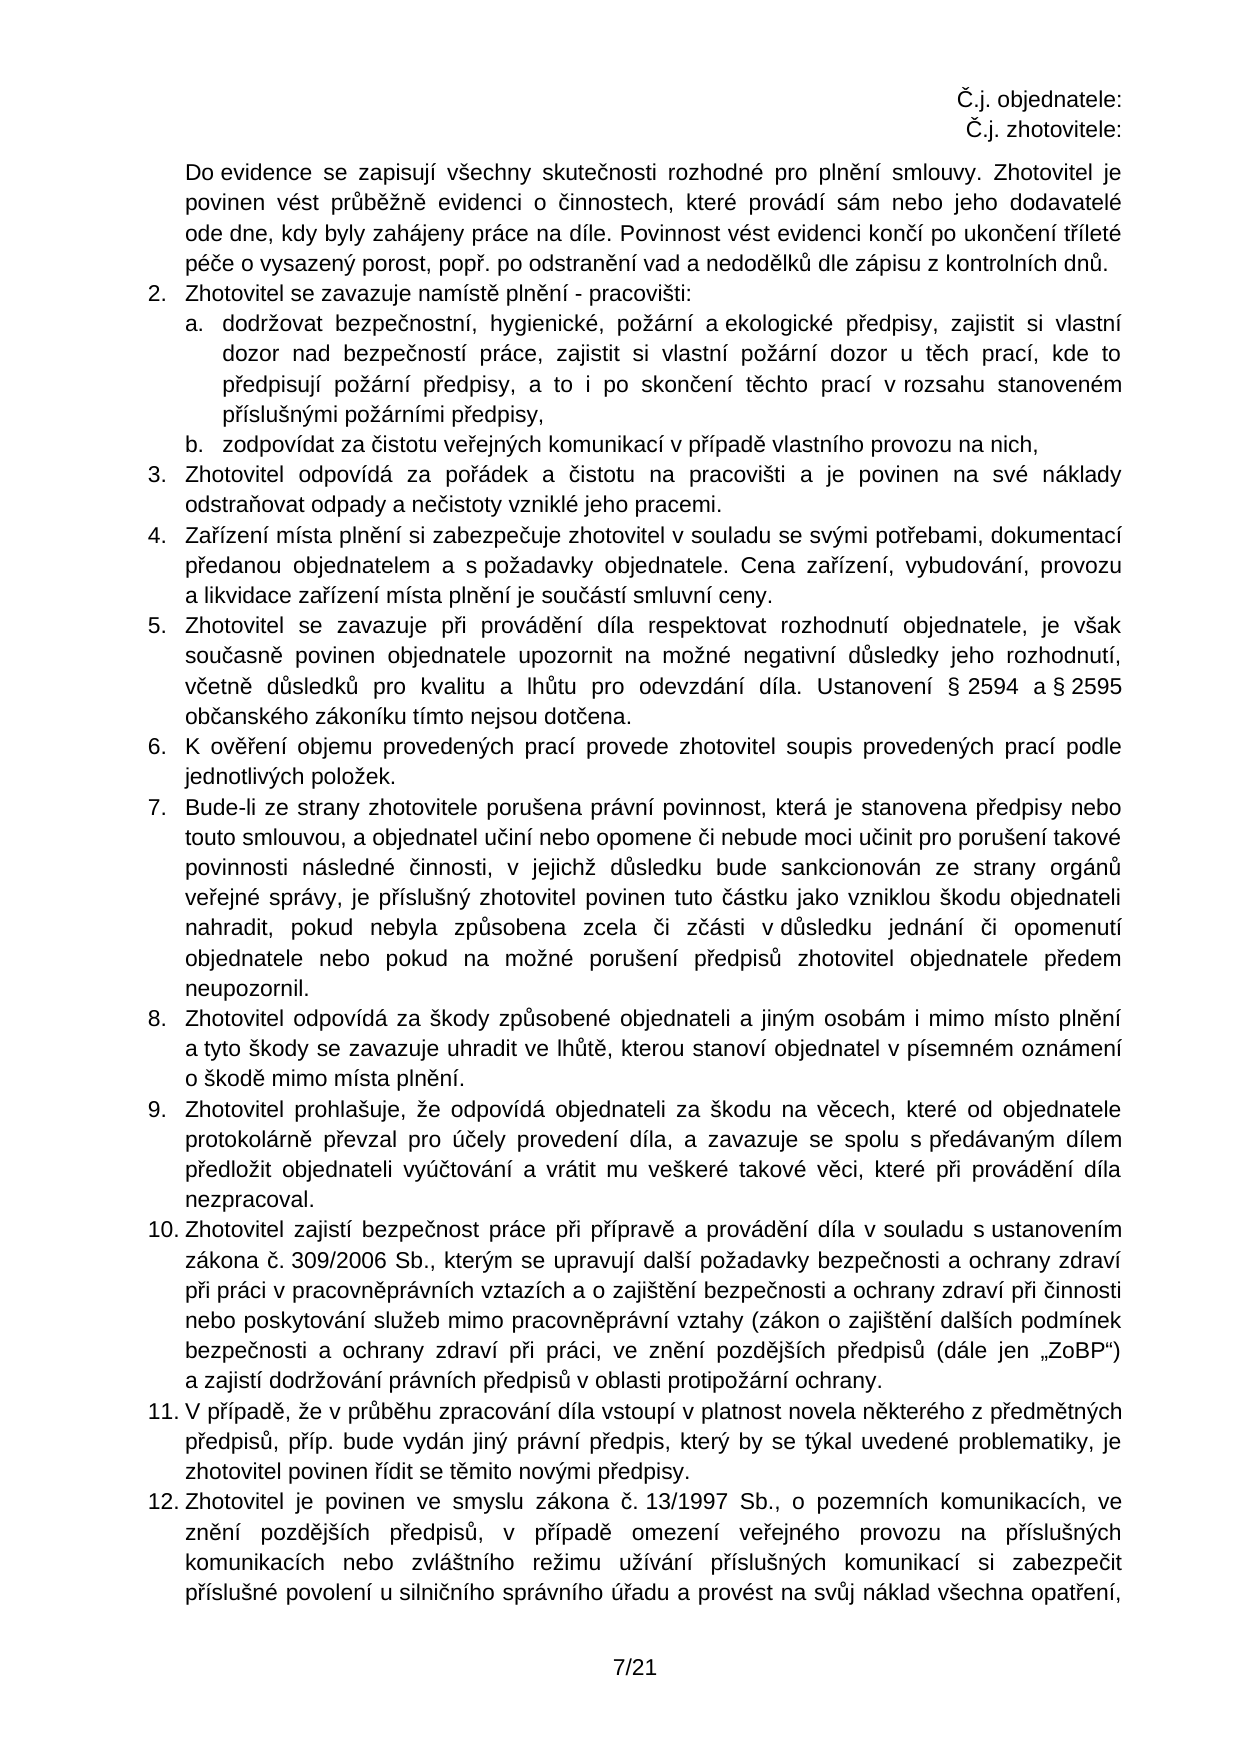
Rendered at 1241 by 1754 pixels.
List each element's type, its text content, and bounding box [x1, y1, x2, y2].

list Zhotovitel odpovídá za škody způsobené objednateli a jiným osobám i mimo místo plnění a tyto škody se zavazuje uhradit ve lhůtě, kterou stanoví objednatel v písemném oznámení o škodě mimo místa plnění. [148, 1005, 1122, 1092]
list Zhotovitel odpovídá za pořádek a čistotu na pracovišti a je povinen na své náklady odstraňovat odpady a nečistoty vzniklé jeho pracemi. [148, 461, 1122, 518]
list Zhotovitel prohlašuje, že odpovídá objednateli za škodu na věcech, které od objednatele protokolárně převzal pro účely provedení díla, a zavazuje se spolu s předávaným dílem předložit objednateli vyúčtování a vrátit mu veškeré takové věci, které při provádění díla nezpracoval. [148, 1096, 1122, 1213]
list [148, 159, 1122, 276]
list Bude-li ze strany zhotovitele porušena právní povinnost, která je stanovena předpisy nebo touto smlouvou, a objednatel učiní nebo opomene či nebude moci učinit pro porušení takové povinnosti následné činnosti, v jejichž důsledku bude sankcionován ze strany orgánů veřejné správy, je příslušný zhotovitel povinen tuto částku jako vzniklou škodu objednateli nahradit, pokud nebyla způsobena zcela či zčásti v důsledku jednání či opomenutí objednatele nebo pokud na možné porušení předpisů zhotovitel objednatele předem neupozornil. [148, 793, 1122, 1001]
list Zařízení místa plnění si zabezpečuje zhotovitel v souladu se svými potřebami, dokumentací předanou objednatelem a s požadavky objednatele. Cena zařízení, vybudování, provozu a likvidace zařízení místa plnění je součástí smluvní ceny. [148, 522, 1122, 608]
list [148, 1488, 1122, 1605]
list Zhotovitel se zavazuje při provádění díla respektovat rozhodnutí objednatele, je však současně povinen objednatele upozornit na možné negativní důsledky jeho rozhodnutí, včetně důsledků pro kvalitu a lhůtu pro odevzdání díla. Ustanovení § 2594 a § 2595 občanského zákoníku tímto nejsou dotčena. [148, 612, 1122, 729]
list V případě, že v průběhu zpracování díla vstoupí v platnost novela některého z předmětných předpisů, příp. bude vydán jiný právní předpis, který by se týkal uvedené problematiky, je zhotovitel povinen řídit se těmito novými předpisy. [148, 1398, 1122, 1484]
list dodržovat bezpečnostní, hygienické, požární a ekologické předpisy, zajistit si vlastní dozor nad bezpečností práce, zajistit si vlastní požární dozor u těch prací, kde to předpisují požární předpisy, a to i po skončení těchto prací v rozsahu stanoveném příslušnými požárními předpisy, [185, 310, 1122, 427]
list Zhotovitel se zavazuje namístě plnění - pracovišti: [148, 280, 1122, 306]
list K ověření objemu provedených prací provede zhotovitel soupis provedených prací podle jednotlivých položek. [148, 733, 1122, 790]
list zodpovídat za čistotu veřejných komunikací v případě vlastního provozu na nich, [185, 431, 1122, 457]
list Zhotovitel zajistí bezpečnost práce při přípravě a provádění díla v souladu s ustanovením zákona č. 309/2006 Sb., kterým se upravují další požadavky bezpečnosti a ochrany zdraví při práci v pracovněprávních vztazích a o zajištění bezpečnosti a ochrany zdraví při činnosti nebo poskytování služeb mimo pracovněprávní vztahy (zákon o zajištění dalších podmínek bezpečnosti a ochrany zdraví při práci, ve znění pozdějších předpisů (dále jen „ZoBP“) a zajistí dodržování právních předpisů v oblasti protipožární ochrany. [148, 1216, 1122, 1394]
